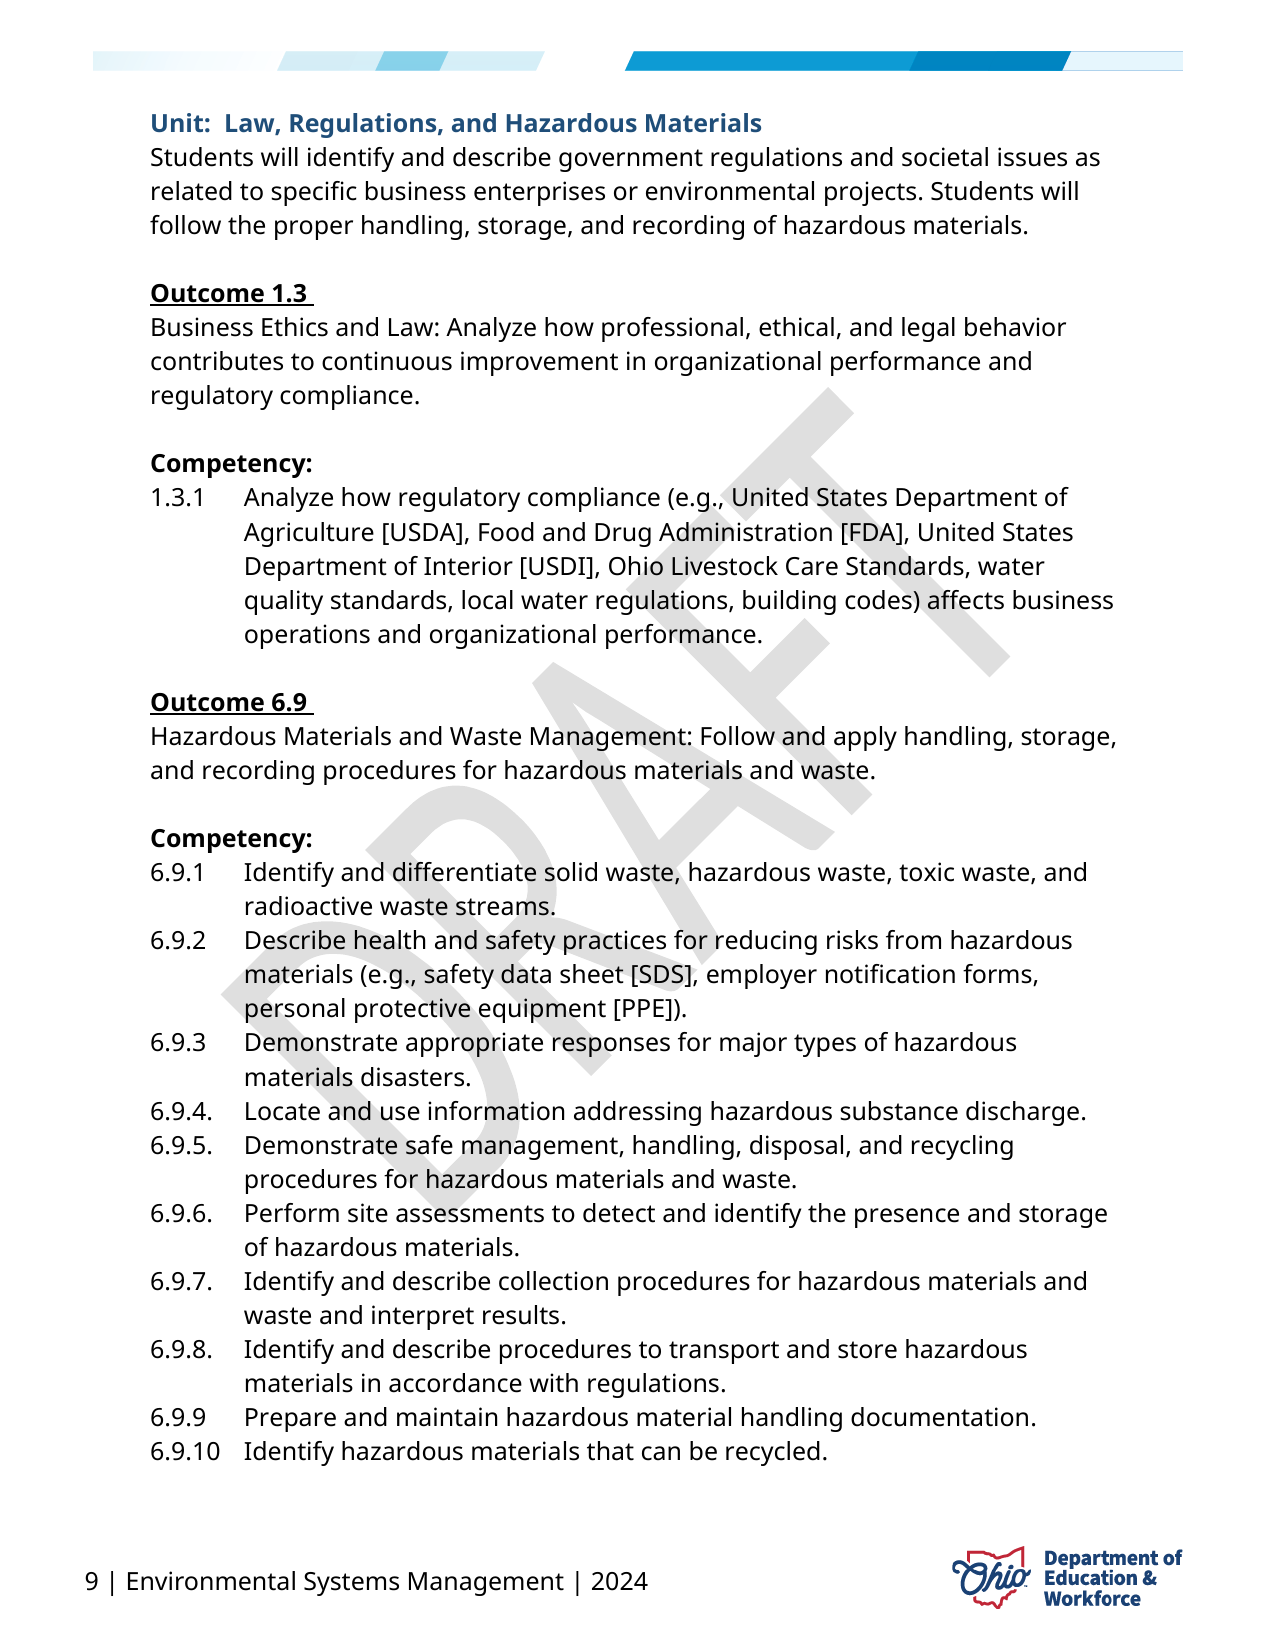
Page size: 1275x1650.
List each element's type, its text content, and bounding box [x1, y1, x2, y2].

text 6.9.8. Identify and describe procedures to transport and store hazardous materials in accordance with regulations. [150, 1332, 1125, 1400]
text 1.3.1 Analyze how regulatory compliance (e.g., United States Department of Agriculture [USDA], Food and Drug Administration [FDA], United States Department of Interior [USDI], Ohio Livestock Care Standards, water quality standards, local water regulations, building codes) affects business operations and organizational performance. [150, 480, 1125, 650]
text 6.9.1 Identify and differentiate solid waste, hazardous waste, toxic waste, and radioactive waste streams. [150, 855, 1125, 923]
text Competency: [150, 821, 1125, 855]
text 6.9.5. Demonstrate safe management, handling, disposal, and recycling procedures for hazardous materials and waste. [150, 1127, 1125, 1195]
text Outcome 6.9 [150, 684, 1125, 718]
text 6.9.4. Locate and use information addressing hazardous substance discharge. [150, 1093, 1125, 1127]
text Outcome 1.3 [150, 276, 1125, 310]
text Competency: [150, 446, 1125, 480]
text Students will identify and describe government regulations and societal issues as related to specific business enterprises or environmental projects. Students will follow the proper handling, storage, and recording of hazardous materials. [150, 139, 1125, 242]
picture [8, 19, 1267, 1647]
text 6.9.9 Prepare and maintain hazardous material handling documentation. [150, 1400, 1125, 1434]
text Business Ethics and Law: Analyze how professional, ethical, and legal behavior contributes to continuous improvement in organizational performance and regulatory compliance. [150, 310, 1125, 412]
text 6.9.10 Identify hazardous materials that can be recycled. [150, 1434, 1125, 1468]
text Unit: Law, Regulations, and Hazardous Materials [150, 105, 1125, 139]
text 6.9.6. Perform site assessments to detect and identify the presence and storage of hazardous materials. [150, 1195, 1125, 1263]
text 6.9.3 Demonstrate appropriate responses for major types of hazardous materials disasters. [150, 1025, 1125, 1093]
text 6.9.2 Describe health and safety practices for reducing risks from hazardous materials (e.g., safety data sheet [SDS], employer notification forms, personal protective equipment [PPE]). [150, 923, 1125, 1025]
text 6.9.7. Identify and describe collection procedures for hazardous materials and waste and interpret results. [150, 1263, 1125, 1332]
text Hazardous Materials and Waste Management: Follow and apply handling, storage, and recording procedures for hazardous materials and waste. [150, 718, 1125, 787]
